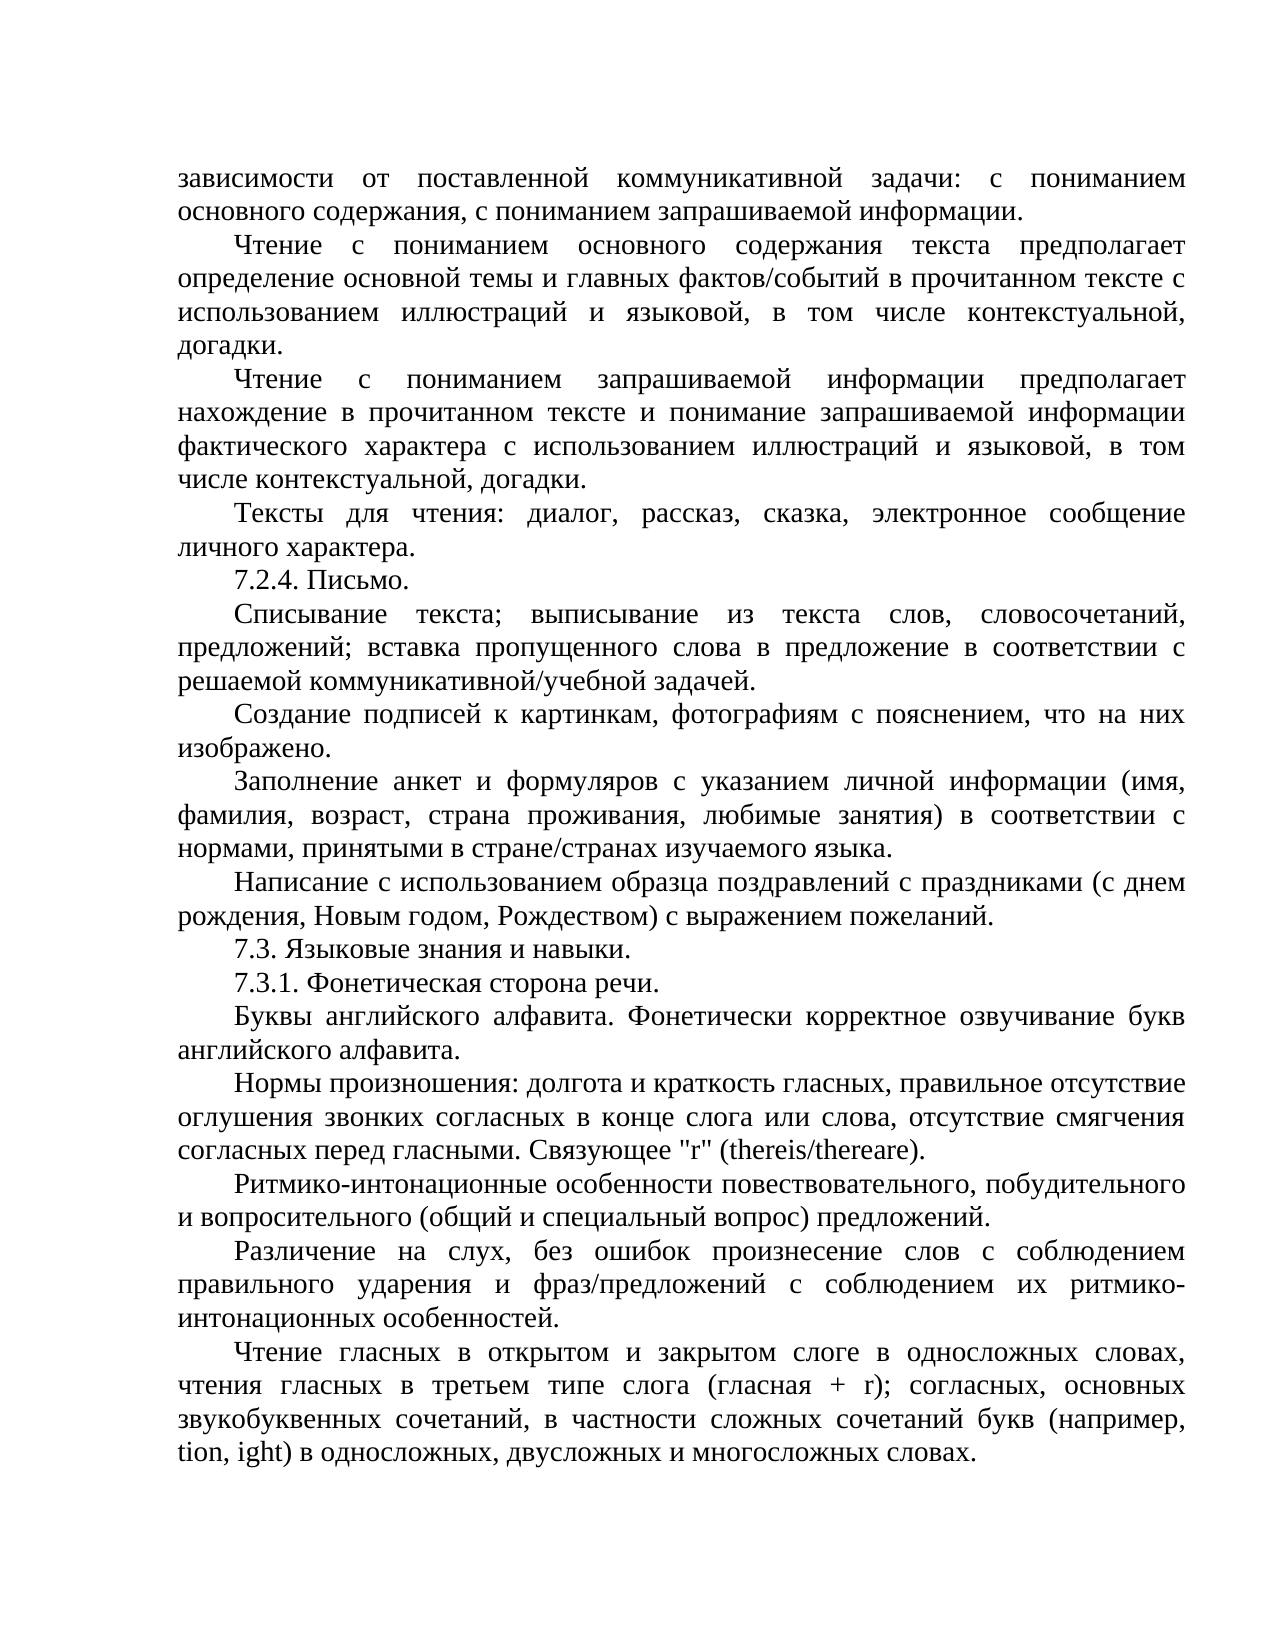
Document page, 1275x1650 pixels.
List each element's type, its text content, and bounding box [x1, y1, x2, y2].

text Буквы английского алфавита. Фонетически корректное озвучивание букв английского алфавита. [177, 998, 1186, 1065]
text Заполнение анкет и формуляров с указанием личной информации (имя, фамилия, возраст, страна проживания, любимые занятия) в соответствии с нормами, принятыми в стране/странах изучаемого языка. [177, 763, 1186, 864]
text Чтение с пониманием основного содержания текста предполагает определение основной темы и главных фактов/событий в прочитанном тексте с использованием иллюстраций и языковой, в том числе контекстуальной, догадки. [177, 227, 1186, 361]
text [177, 160, 1186, 227]
text Списывание текста; выписывание из текста слов, словосочетаний, предложений; вставка пропущенного слова в предложение в соответствии с решаемой коммуникативной/учебной задачей. [177, 596, 1186, 696]
text Написание с использованием образца поздравлений с праздниками (с днем рождения, Новым годом, Рождеством) с выражением пожеланий. [177, 864, 1186, 931]
text Различение на слух, без ошибок произнесение слов с соблюдением правильного ударения и фраз/предложений с соблюдением их ритмико-интонационных особенностей. [177, 1233, 1186, 1334]
text Создание подписей к картинкам, фотографиям с пояснением, что на них изображено. [177, 696, 1186, 763]
text Чтение гласных в открытом и закрытом слоге в односложных словах, чтения гласных в третьем типе слога (гласная + r); согласных, основных звукобуквенных сочетаний, в частности сложных сочетаний букв (например, tion, ight) в односложных, двусложных и многосложных словах. [177, 1334, 1186, 1468]
text Ритмико-интонационные особенности повествовательного, побудительного и вопросительного (общий и специальный вопрос) предложений. [177, 1166, 1186, 1233]
text Тексты для чтения: диалог, рассказ, сказка, электронное сообщение личного характера. [177, 495, 1186, 562]
text 7.2.4. Письмо. [177, 562, 1186, 596]
text Чтение с пониманием запрашиваемой информации предполагает нахождение в прочитанном тексте и понимание запрашиваемой информации фактического характера с использованием иллюстраций и языковой, в том числе контекстуальной, догадки. [177, 361, 1186, 495]
text 7.3. Языковые знания и навыки. [177, 931, 1186, 965]
text 7.3.1. Фонетическая сторона речи. [177, 965, 1186, 998]
text Нормы произношения: долгота и краткость гласных, правильное отсутствие оглушения звонких согласных в конце слога или слова, отсутствие смягчения согласных перед гласными. Связующее "r" (thereis/thereare). [177, 1065, 1186, 1166]
